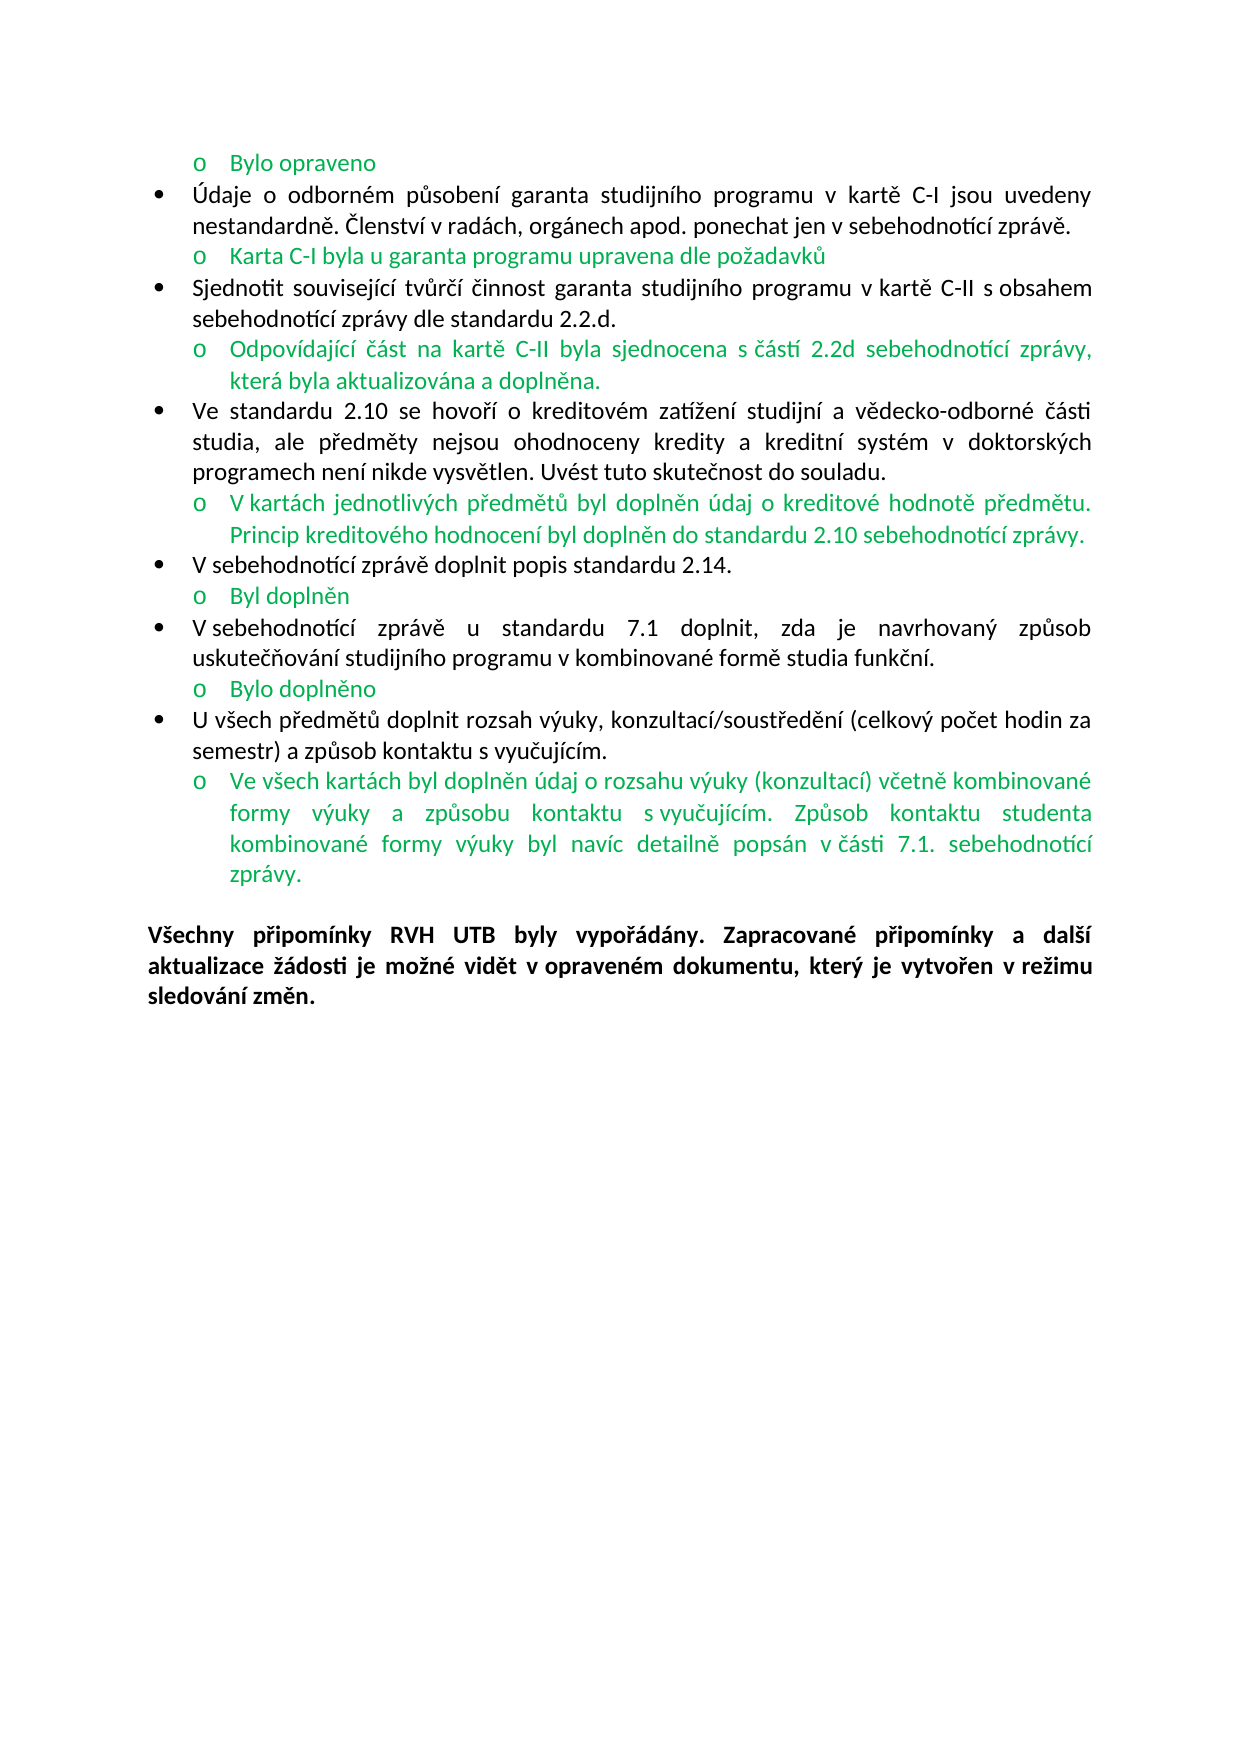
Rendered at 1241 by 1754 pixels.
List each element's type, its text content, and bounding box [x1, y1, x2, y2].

list Ve všech kartách byl doplněn údaj o rozsahu výuky (konzultací) včetně kombinované formy výuky a způsobu kontaktu s vyučujícím. Způsob kontaktu studenta kombinované formy výuky byl navíc detailně popsán v části 7.1. sebehodnotící zprávy. [192, 766, 1093, 889]
list V kartách jednotlivých předmětů byl doplněn údaj o kreditové hodnotě předmětu. Princip kreditového hodnocení byl doplněn do standardu 2.10 sebehodnotící zprávy. [192, 487, 1093, 549]
list Ve standardu 2.10 se hovoří o kreditovém zatížení studijní a vědecko-odborné části studia, ale předměty nejsou ohodnoceny kredity a kreditní systém v doktorských programech není nikde vysvětlen. Uvést tuto skutečnost do souladu. [154, 396, 1093, 487]
list U všech předmětů doplnit rozsah výuky, konzultací/soustředění (celkový počet hodin za semestr) a způsob kontaktu s vyučujícím. [154, 704, 1093, 766]
list V sebehodnotící zprávě doplnit popis standardu 2.14. [154, 549, 1093, 580]
list Byl doplněn [192, 580, 1093, 612]
list Údaje o odborném působení garanta studijního programu v kartě C-I jsou uvedeny nestandardně. Členství v radách, orgánech apod. ponechat jen v sebehodnotící zprávě. [154, 179, 1093, 240]
list Sjednotit související tvůrčí činnost garanta studijního programu v kartě C-II s obsahem sebehodnotící zprávy dle standardu 2.2.d. [154, 272, 1093, 333]
list Odpovídající část na kartě C-II byla sjednocena s částí 2.2d sebehodnotící zprávy, která byla aktualizována a doplněna. [192, 333, 1093, 396]
list Karta C-I byla u garanta programu upravena dle požadavků [192, 240, 1093, 272]
text Všechny připomínky RVH UTB byly vypořádány. Zapracované připomínky a další aktualizace žádosti je možné vidět v opraveném dokumentu, který je vytvořen v režimu sledování změn. [148, 919, 1093, 1011]
list Bylo doplněno [192, 673, 1093, 704]
list Bylo opraveno [192, 148, 1093, 179]
list V sebehodnotící zprávě u standardu 7.1 doplnit, zda je navrhovaný způsob uskutečňování studijního programu v kombinované formě studia funkční. [154, 612, 1093, 673]
